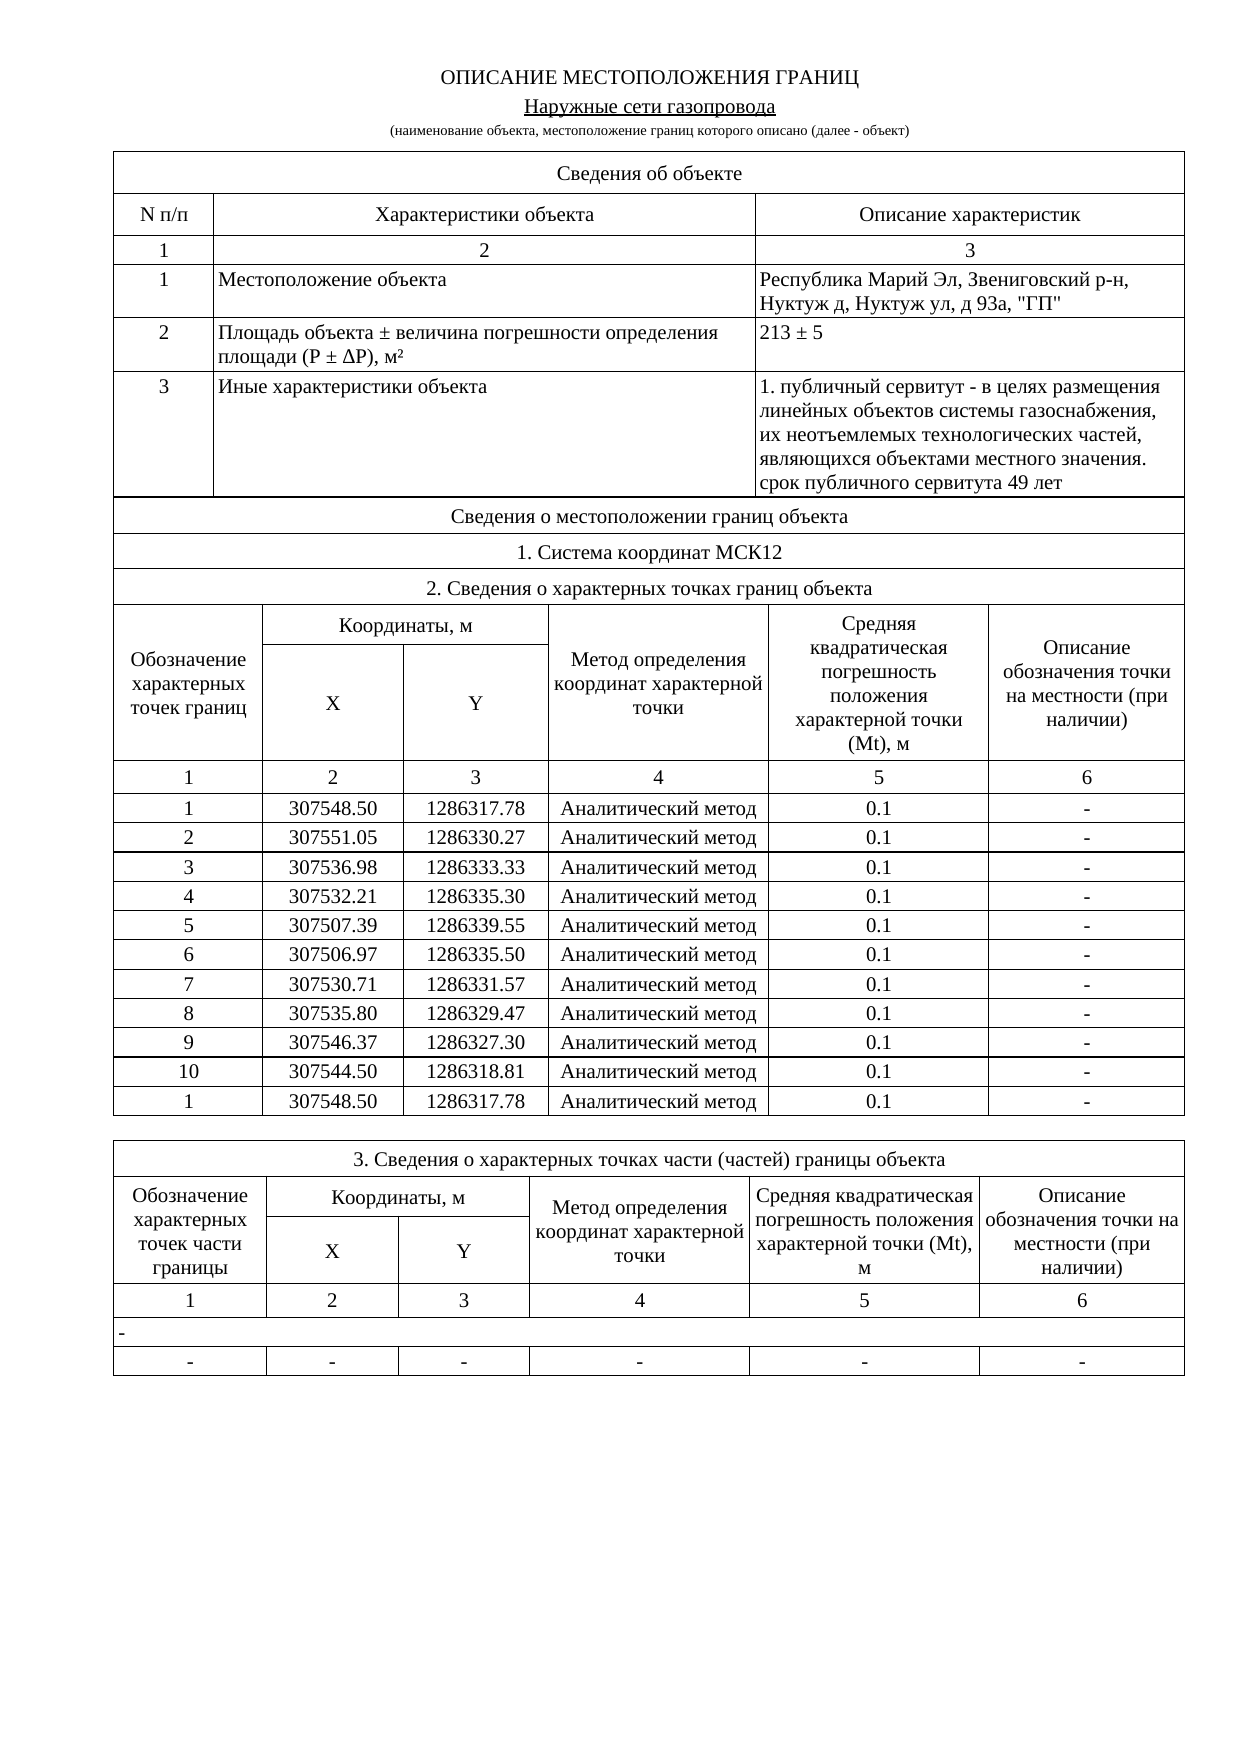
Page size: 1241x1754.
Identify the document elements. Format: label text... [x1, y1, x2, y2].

table_cell 1286330.27 [404, 823, 548, 851]
table_cell 3 [756, 236, 1184, 264]
table_cell X [267, 1217, 398, 1283]
table_cell 1286339.55 [404, 911, 548, 939]
table_cell Аналитический метод [549, 1087, 768, 1115]
table_cell 2 [114, 318, 213, 371]
table_cell Обозначение характерных точек границ [114, 605, 262, 759]
table_cell - [989, 794, 1184, 822]
table_cell Площадь объекта ± величина погрешности определения площади (P ± ∆P), м² [214, 318, 755, 371]
table_cell Аналитический метод [549, 970, 768, 998]
table_cell Иные характеристики объекта [214, 372, 755, 496]
table_header Сведения об объекте [114, 152, 1184, 193]
table_cell Описание обозначения точки на местности (при наличии) [980, 1177, 1184, 1283]
table_cell 2. Сведения о характерных точках границ объекта [114, 569, 1184, 604]
table_cell 0.1 [769, 853, 988, 881]
table_cell 307536.98 [263, 853, 403, 881]
table_header 3. Сведения о характерных точках части (частей) границы объекта [114, 1141, 1184, 1176]
table_cell 3 [399, 1284, 529, 1317]
table_cell 7 [114, 970, 262, 998]
table_cell - [989, 823, 1184, 851]
table_cell 6 [989, 761, 1184, 793]
table_cell 307507.39 [263, 911, 403, 939]
table_cell Местоположение объекта [214, 265, 755, 317]
table_cell Y [399, 1217, 529, 1283]
table_cell 307548.50 [263, 794, 403, 822]
table_cell 3 [114, 853, 262, 881]
table_cell 2 [263, 761, 403, 793]
table_cell - [989, 999, 1184, 1027]
table_cell 307506.97 [263, 940, 403, 968]
table_cell 1 [114, 265, 213, 317]
table_cell 8 [114, 999, 262, 1027]
table_cell 2 [114, 823, 262, 851]
table_cell 0.1 [769, 911, 988, 939]
table_cell - [989, 970, 1184, 998]
text Наружные сети газопровода [118, 93, 1181, 118]
table_cell Аналитический метод [549, 853, 768, 881]
table_cell 1. Система координат МСК12 [114, 534, 1184, 568]
table_cell - [989, 1058, 1184, 1086]
table_cell 307532.21 [263, 882, 403, 910]
table_cell 6 [980, 1284, 1184, 1317]
table_cell 307530.71 [263, 970, 403, 998]
table_cell 10 [114, 1058, 262, 1086]
table_cell 4 [530, 1284, 749, 1317]
table_cell - [989, 1028, 1184, 1056]
table_cell Средняя квадратическая погрешность положения характерной точки (Mt), м [750, 1177, 979, 1283]
table_cell 213 ± 5 [756, 318, 1184, 371]
table_cell N п/п [114, 194, 213, 234]
table_cell 1 [114, 761, 262, 793]
table_cell 1 [114, 794, 262, 822]
table_cell 1286317.78 [404, 794, 548, 822]
table_cell - [267, 1347, 398, 1375]
table_cell 1286331.57 [404, 970, 548, 998]
table_cell Описание обозначения точки на местности (при наличии) [989, 605, 1184, 759]
table_cell Аналитический метод [549, 1028, 768, 1056]
table_cell 0.1 [769, 1058, 988, 1086]
table_cell Координаты, м [263, 605, 548, 644]
table_cell 307535.80 [263, 999, 403, 1027]
table_cell 307548.50 [263, 1087, 403, 1115]
table_cell Аналитический метод [549, 911, 768, 939]
table_cell Аналитический метод [549, 999, 768, 1027]
table_cell Характеристики объекта [214, 194, 755, 234]
table_cell 0.1 [769, 823, 988, 851]
table_cell - [750, 1347, 979, 1375]
table_cell - [980, 1347, 1184, 1375]
table_cell 5 [114, 911, 262, 939]
table_cell 1 [114, 1284, 266, 1317]
table_cell 0.1 [769, 1087, 988, 1115]
table_cell 5 [769, 761, 988, 793]
table_cell 0.1 [769, 999, 988, 1027]
table_cell 9 [114, 1028, 262, 1056]
table_cell Республика Марий Эл, Звениговский р-н, Нуктуж д, Нуктуж ул, д 93а, "ГП" [756, 265, 1184, 317]
table_cell - [989, 911, 1184, 939]
table_cell 1286329.47 [404, 999, 548, 1027]
table_cell - [399, 1347, 529, 1375]
table_cell 307551.05 [263, 823, 403, 851]
table_header Сведения о местоположении границ объекта [114, 498, 1184, 533]
table_cell 5 [750, 1284, 979, 1317]
table_cell - [989, 882, 1184, 910]
table_cell 0.1 [769, 882, 988, 910]
table_cell 4 [549, 761, 768, 793]
table_cell 1 [114, 236, 213, 264]
table_cell 0.1 [769, 970, 988, 998]
table_cell 1286335.30 [404, 882, 548, 910]
table_cell - [989, 1087, 1184, 1115]
table_cell 0.1 [769, 940, 988, 968]
table_cell 1286318.81 [404, 1058, 548, 1086]
table_cell Метод определения координат характерной точки [530, 1177, 749, 1283]
table_cell 1286317.78 [404, 1087, 548, 1115]
table_cell 2 [267, 1284, 398, 1317]
table_cell Аналитический метод [549, 823, 768, 851]
table_cell Аналитический метод [549, 794, 768, 822]
table_cell 3 [404, 761, 548, 793]
table_cell Y [404, 645, 548, 759]
table_cell 4 [114, 882, 262, 910]
table_cell 3 [114, 372, 213, 496]
table_cell 307546.37 [263, 1028, 403, 1056]
table_cell - [114, 1347, 266, 1375]
table_cell 1. публичный сервитут - в целях размещения линейных объектов системы газоснабжения, их неотъемлемых технологических частей, являющихся объектами местного значения. срок публичного сервитута 49 лет [756, 372, 1184, 496]
table_cell 307544.50 [263, 1058, 403, 1086]
table_cell Средняя квадратическая погрешность положения характерной точки (Mt), м [769, 605, 988, 759]
table_cell Координаты, м [267, 1177, 529, 1216]
table_cell - [530, 1347, 749, 1375]
table_cell Метод определения координат характерной точки [549, 605, 768, 759]
table_cell 1286327.30 [404, 1028, 548, 1056]
table_cell Аналитический метод [549, 882, 768, 910]
text (наименование объекта, местоположение границ которого описано (далее - объект) [118, 122, 1181, 138]
table_cell Аналитический метод [549, 940, 768, 968]
table_cell Описание характеристик [756, 194, 1184, 234]
table_cell - [989, 940, 1184, 968]
table_cell 1286335.50 [404, 940, 548, 968]
table_cell 2 [214, 236, 755, 264]
table_cell 0.1 [769, 794, 988, 822]
table_cell 1286333.33 [404, 853, 548, 881]
table_cell Обозначение характерных точек части границы [114, 1177, 266, 1283]
table_cell 6 [114, 940, 262, 968]
table_cell - [114, 1318, 1184, 1346]
table_cell Аналитический метод [549, 1058, 768, 1086]
table_cell X [263, 645, 403, 759]
text ОПИСАНИЕ МЕСТОПОЛОЖЕНИЯ ГРАНИЦ [118, 65, 1181, 89]
table_cell 1 [114, 1087, 262, 1115]
table_cell - [989, 853, 1184, 881]
table_cell 0.1 [769, 1028, 988, 1056]
